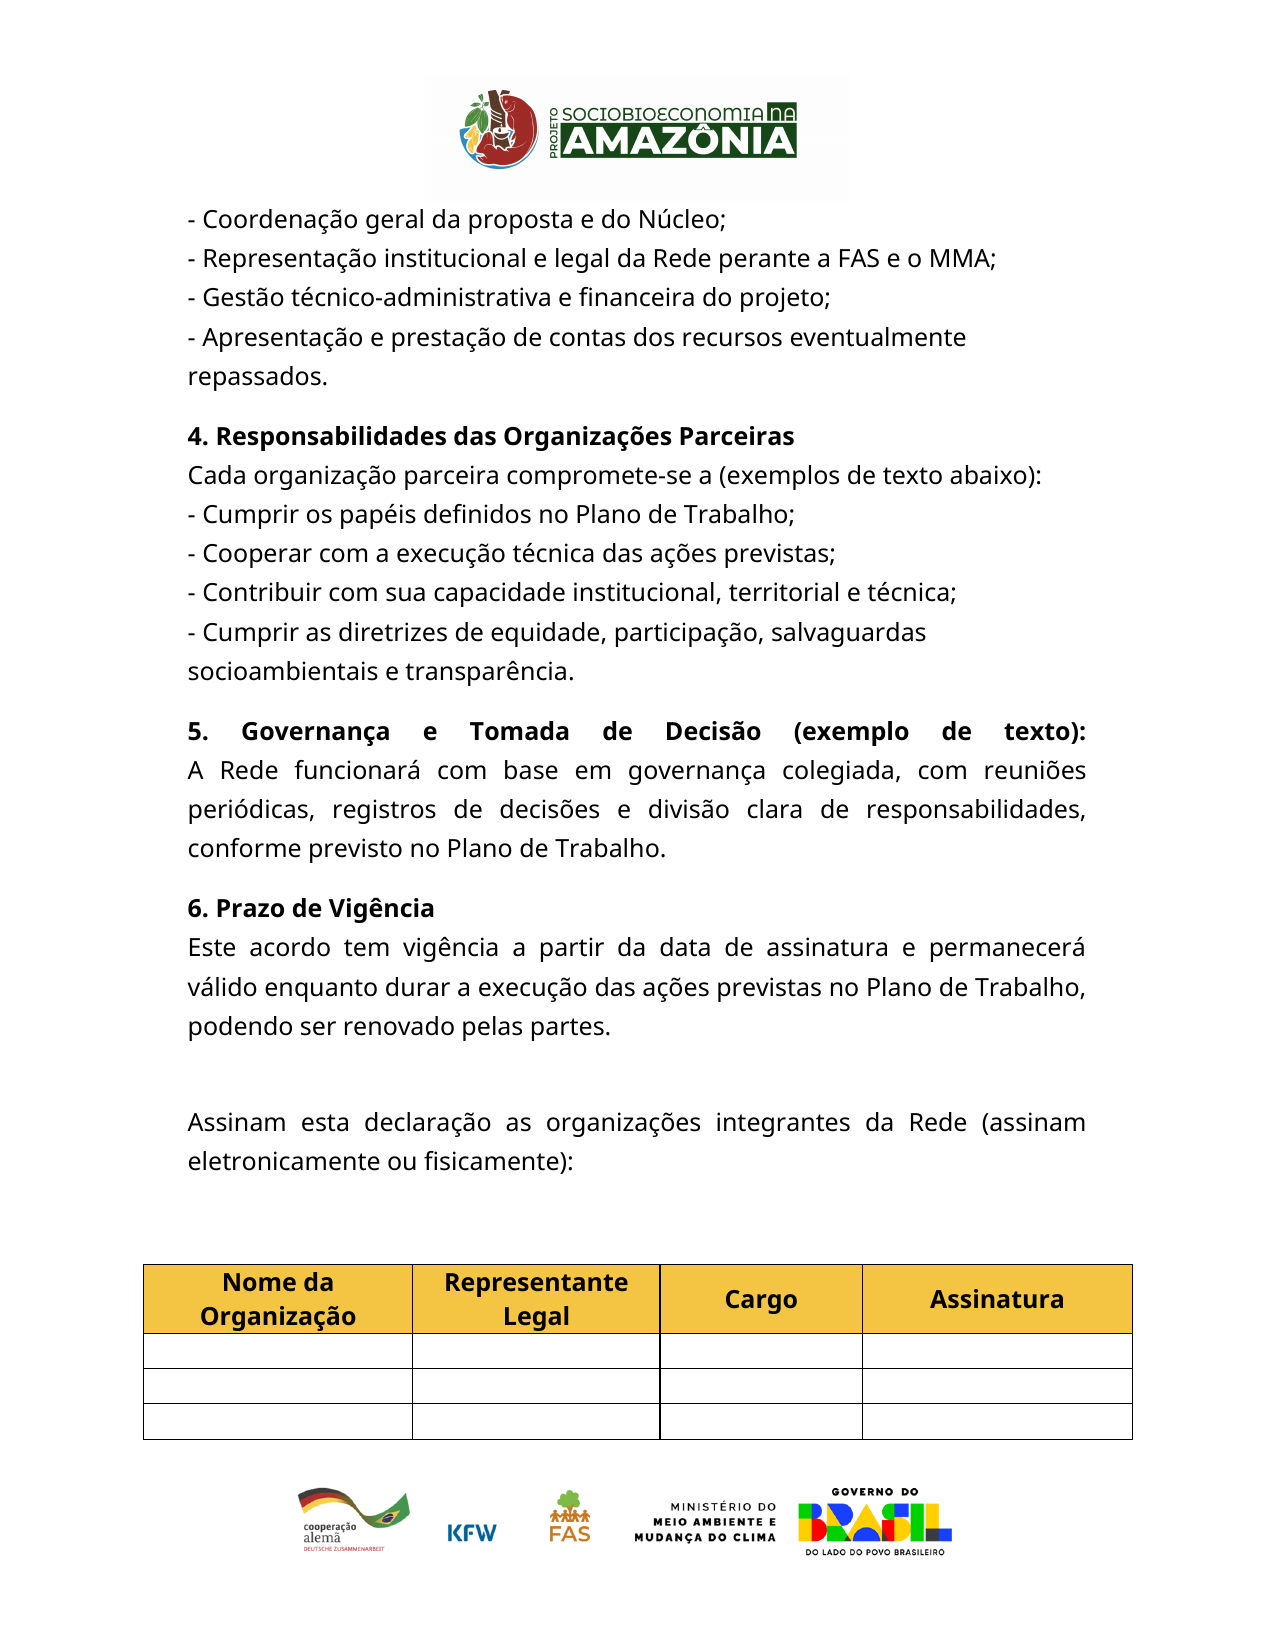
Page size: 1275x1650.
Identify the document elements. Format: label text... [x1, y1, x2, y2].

text Cada organização parceira compromete-se a (exemplos de texto abaixo): - Cumprir os papéis definidos no Plano de Trabalho; - Cooperar com a execução técnica das ações previstas; - Contribuir com sua capacidade institucional, territorial e técnica; - Cumprir as diretrizes de equidade, participação, salvaguardas socioambientais e transparência. [187, 458, 1087, 687]
table_cell [661, 1404, 862, 1438]
table_cell [863, 1334, 1132, 1368]
table_header Nome da Organização [144, 1265, 412, 1333]
subtitle 4. Responsabilidades das Organizações Parceiras [187, 418, 1087, 452]
table_cell [661, 1369, 862, 1403]
subtitle 5. Governança e Tomada de Decisão (exemplo de texto): A Rede funcionará com base em governança colegiada, com reuniões periódicas, registros de decisões e divisão clara de responsabilidades, conforme previsto no Plano de Trabalho. [187, 713, 1087, 865]
table_cell [413, 1334, 659, 1368]
table_cell [144, 1369, 412, 1403]
table_header Assinatura [863, 1265, 1132, 1333]
table_cell [144, 1404, 412, 1438]
text Assinam esta declaração as organizações integrantes da Rede (assinam eletronicamente ou fisicamente): [187, 1068, 1087, 1178]
picture [424, 75, 852, 202]
table_cell [413, 1369, 659, 1403]
table_cell [144, 1334, 412, 1368]
table_cell [863, 1369, 1132, 1403]
picture [187, 1455, 1088, 1575]
subtitle 6. Prazo de Vigência [187, 891, 1087, 925]
table_header Representante Legal [413, 1265, 659, 1333]
table_cell [661, 1334, 862, 1368]
text Este acordo tem vigência a partir da data de assinatura e permanecerá válido enquanto durar a execução das ações previstas no Plano de Trabalho, podendo ser renovado pelas partes. [187, 930, 1087, 1042]
table_cell [413, 1404, 659, 1438]
table_cell [863, 1404, 1132, 1438]
table_header Cargo [661, 1265, 862, 1333]
